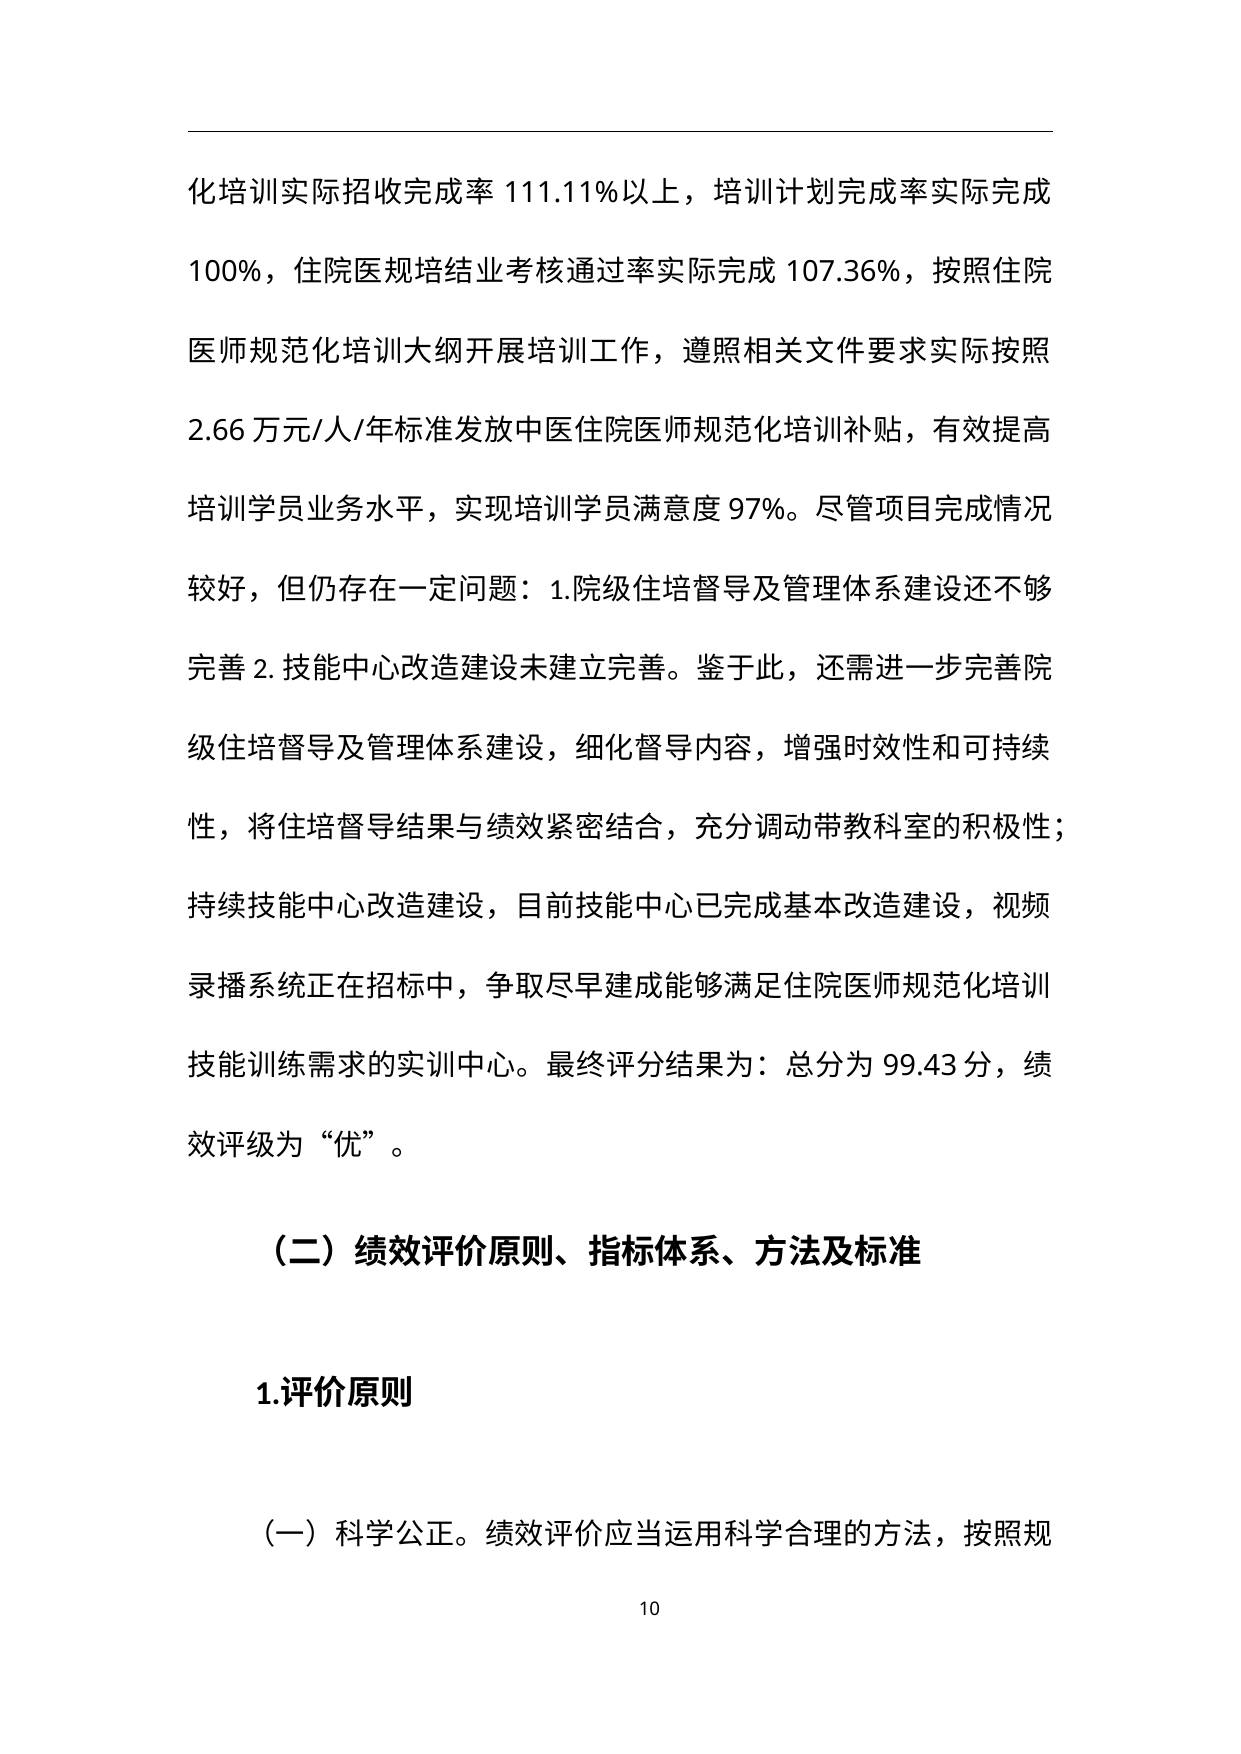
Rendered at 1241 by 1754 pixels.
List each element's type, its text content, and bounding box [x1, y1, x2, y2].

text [187, 150, 1053, 1182]
subtitle 1.评价原则 [187, 1351, 1053, 1430]
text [187, 1492, 1053, 1571]
subtitle （二）绩效评价原则、指标体系、方法及标准 [187, 1209, 1053, 1288]
